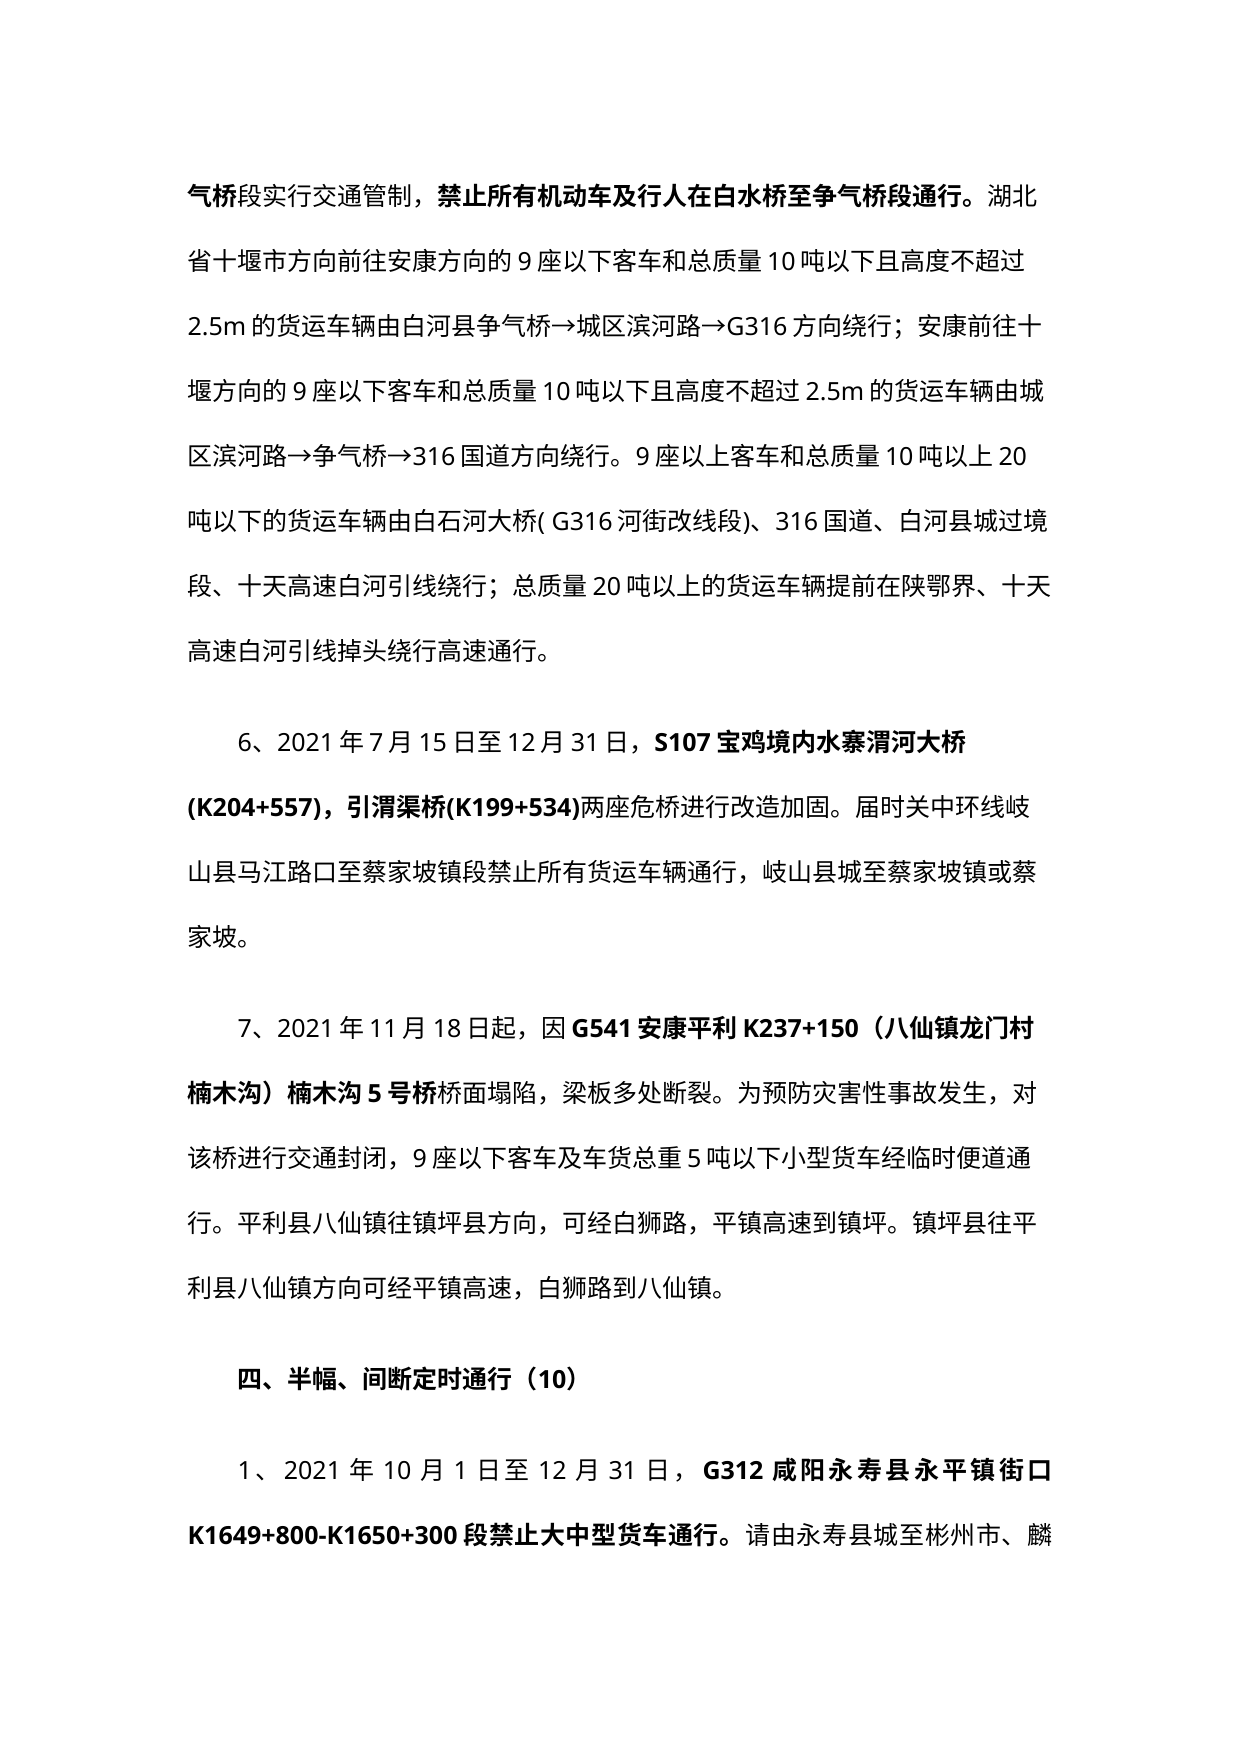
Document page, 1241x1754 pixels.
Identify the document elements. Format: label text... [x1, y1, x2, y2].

text 四、半幅、间断定时通行（10） [187, 1345, 1053, 1410]
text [187, 1436, 1053, 1566]
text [187, 162, 1053, 682]
text 7、2021年11月18日起，因G541安康平利K237+150（八仙镇龙门村楠木沟）楠木沟5号桥桥面塌陷，梁板多处断裂。为预防灾害性事故发生，对该桥进行交通封闭，9座以下客车及车货总重5吨以下小型货车经临时便道通行。平利县八仙镇往镇坪县方向，可经白狮路，平镇高速到镇坪。镇坪县往平利县八仙镇方向可经平镇高速，白狮路到八仙镇。 [187, 994, 1053, 1319]
text 6、2021年7月15日至12月31日，S107宝鸡境内水寨渭河大桥(K204+557)，引渭渠桥(K199+534)两座危桥进行改造加固。届时关中环线岐山县马江路口至蔡家坡镇段禁止所有货运车辆通行，岐山县城至蔡家坡镇或蔡家坡。 [187, 708, 1053, 968]
